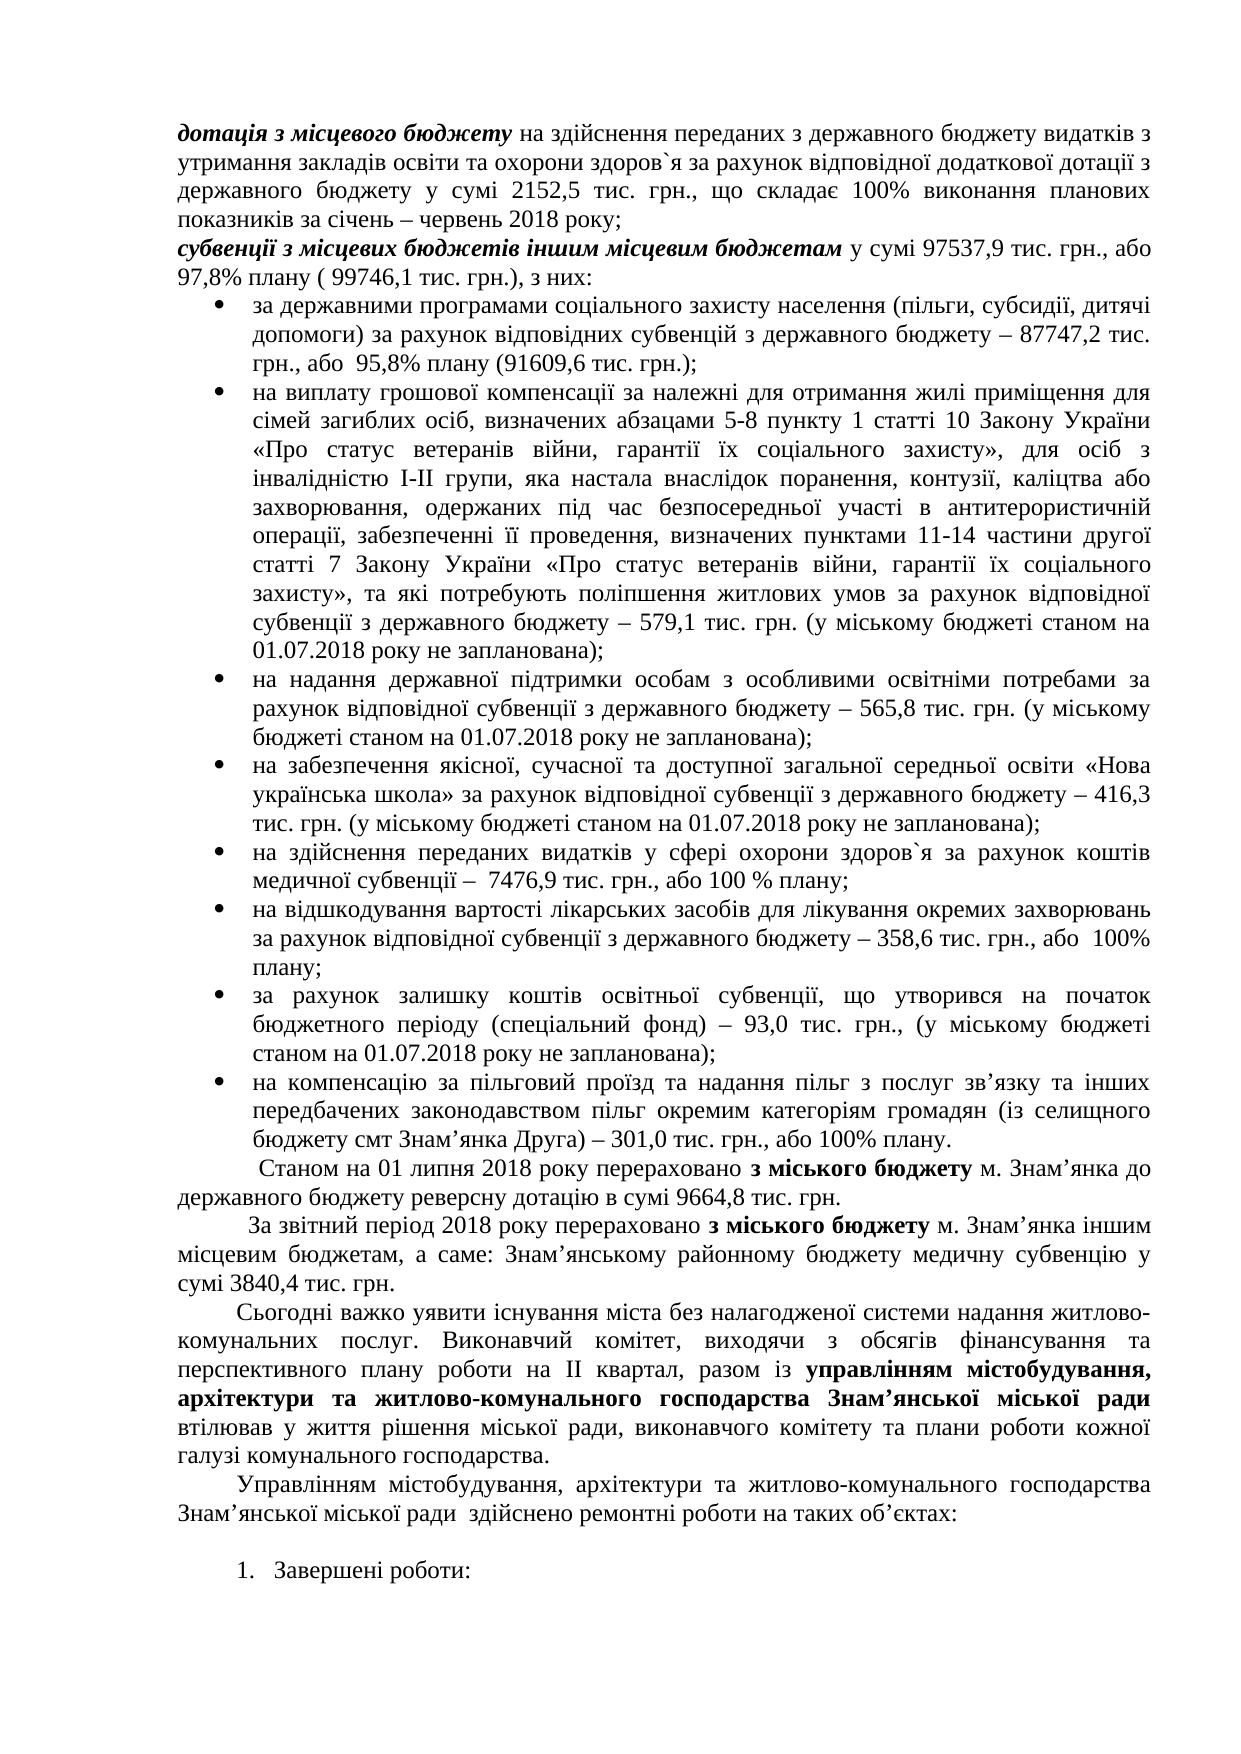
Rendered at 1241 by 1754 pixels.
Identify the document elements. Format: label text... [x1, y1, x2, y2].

list на надання державної підтримки особам з особливими освітніми потребами за рахунок відповідної субвенції з державного бюджету – 565,8 тис. грн. (у міському бюджеті станом на 01.07.2018 року не запланована); [215, 664, 1152, 751]
list Завершені роботи: [236, 1556, 1152, 1584]
list на компенсацію за пільговий проїзд та надання пільг з послуг зв’язку та інших передбачених законодавством пільг окремим категоріям громадян (із селищного бюджету смт Знам’янка Друга) – 301,0 тис. грн., або 100% плану. [215, 1067, 1152, 1153]
text За звітний період 2018 року перераховано з міського бюджету м. Знам’янка іншим місцевим бюджетам, а саме: Знам’янському районному бюджету медичну субвенцію у сумі 3840,4 тис. грн. [177, 1211, 1152, 1297]
list на забезпечення якісної, сучасної та доступної загальної середньої освіти «Нова українська школа» за рахунок відповідної субвенції з державного бюджету – 416,3 тис. грн. (у міському бюджеті станом на 01.07.2018 року не запланована); [215, 751, 1152, 837]
list за рахунок залишку коштів освітньої субвенції, що утворився на початок бюджетного періоду (спеціальний фонд) – 93,0 тис. грн., (у міському бюджеті станом на 01.07.2018 року не запланована); [215, 981, 1152, 1067]
text Сьогодні важко уявити існування міста без налагодженої системи надання житлово-комунальних послуг. Виконавчий комітет, виходячи з обсягів фінансування та перспективного плану роботи на II квартал, разом із управлінням містобудування, архітектури та житлово-комунального господарства Знам’янської міської ради втілював у життя рішення міської ради, виконавчого комітету та плани роботи кожної галузі комунального господарства. [177, 1297, 1152, 1469]
text Управлінням містобудування, архітектури та житлово-комунального господарства Знам’янської міської ради здійснено ремонтні роботи на таких об’єктах: [177, 1469, 1152, 1527]
text дотація з місцевого бюджету на здійснення переданих з державного бюджету видатків з утримання закладів освіти та охорони здоров`я за рахунок відповідної додаткової дотації з державного бюджету у сумі 2152,5 тис. грн., що складає 100% виконання планових показників за січень – червень 2018 року; [177, 118, 1152, 233]
text субвенції з місцевих бюджетів іншим місцевим бюджетам у сумі 97537,9 тис. грн., або 97,8% плану ( 99746,1 тис. грн.), з них: [177, 233, 1152, 291]
list за державними програмами соціального захисту населення (пільги, субсидії, дитячі допомоги) за рахунок відповідних субвенцій з державного бюджету – 87747,2 тис. грн., або 95,8% плану (91609,6 тис. грн.); [215, 291, 1152, 377]
list на виплату грошової компенсації за належні для отримання жилі приміщення для сімей загиблих осіб, визначених абзацами 5-8 пункту 1 статті 10 Закону України «Про статус ветеранів війни, гарантії їх соціального захисту», для осіб з інвалідністю І-ІІ групи, яка настала внаслідок поранення, контузії, каліцтва або захворювання, одержаних під час безпосередньої участі в антитерористичній операції, забезпеченні її проведення, визначених пунктами 11-14 частини другої статті 7 Закону України «Про статус ветеранів війни, гарантії їх соціального захисту», та які потребують поліпшення житлових умов за рахунок відповідної субвенції з державного бюджету – 579,1 тис. грн. (у міському бюджеті станом на 01.07.2018 року не запланована); [215, 377, 1152, 664]
list на здійснення переданих видатків у сфері охорони здоров`я за рахунок коштів медичної субвенції – 7476,9 тис. грн., або 100 % плану; [215, 837, 1152, 894]
list на відшкодування вартості лікарських засобів для лікування окремих захворювань за рахунок відповідної субвенції з державного бюджету – 358,6 тис. грн., або 100% плану; [215, 894, 1152, 981]
text Станом на 01 липня 2018 року перераховано з міського бюджету м. Знам’янка до державного бюджету реверсну дотацію в сумі 9664,8 тис. грн. [177, 1153, 1152, 1211]
